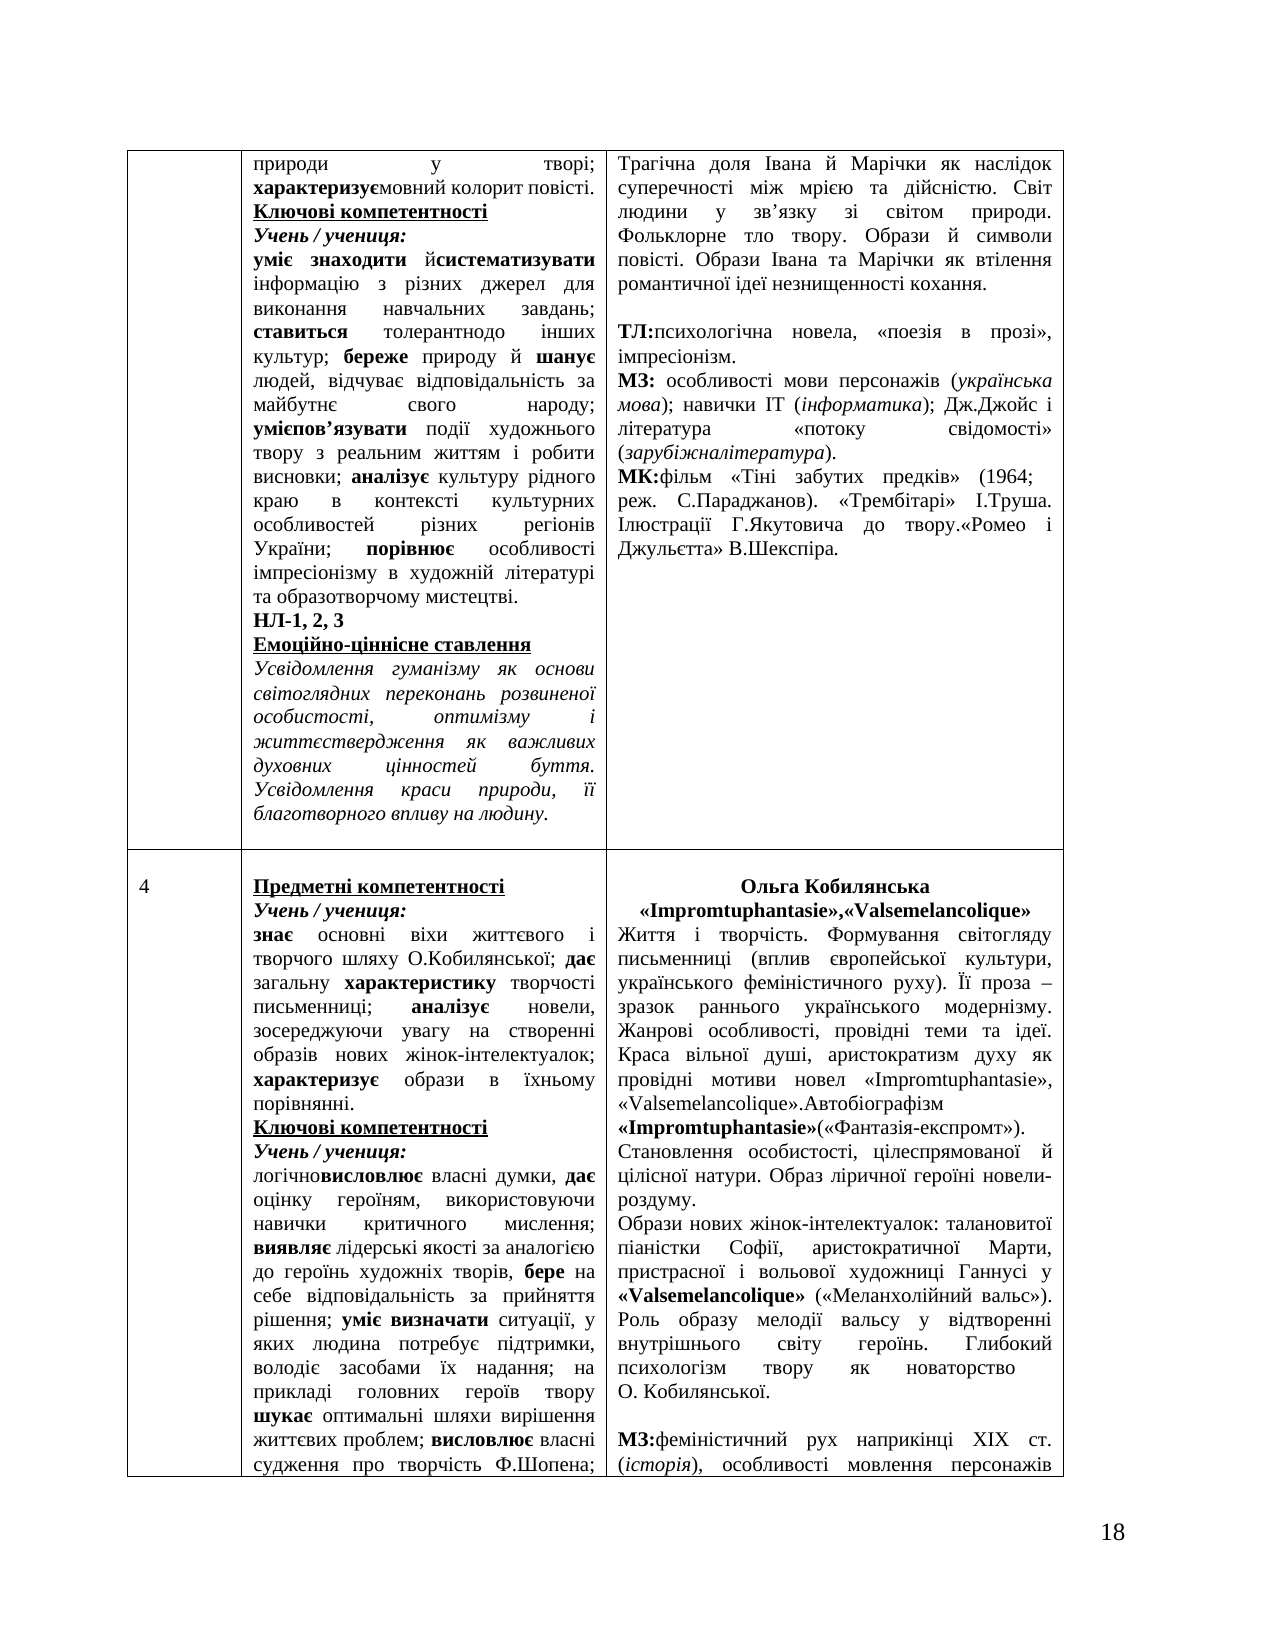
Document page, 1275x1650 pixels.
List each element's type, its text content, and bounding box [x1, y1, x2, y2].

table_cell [242, 151, 606, 849]
table_cell 4 [128, 850, 241, 1476]
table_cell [607, 151, 1063, 849]
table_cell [242, 850, 606, 1476]
table_cell 6 [128, 151, 241, 849]
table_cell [607, 850, 1063, 1476]
